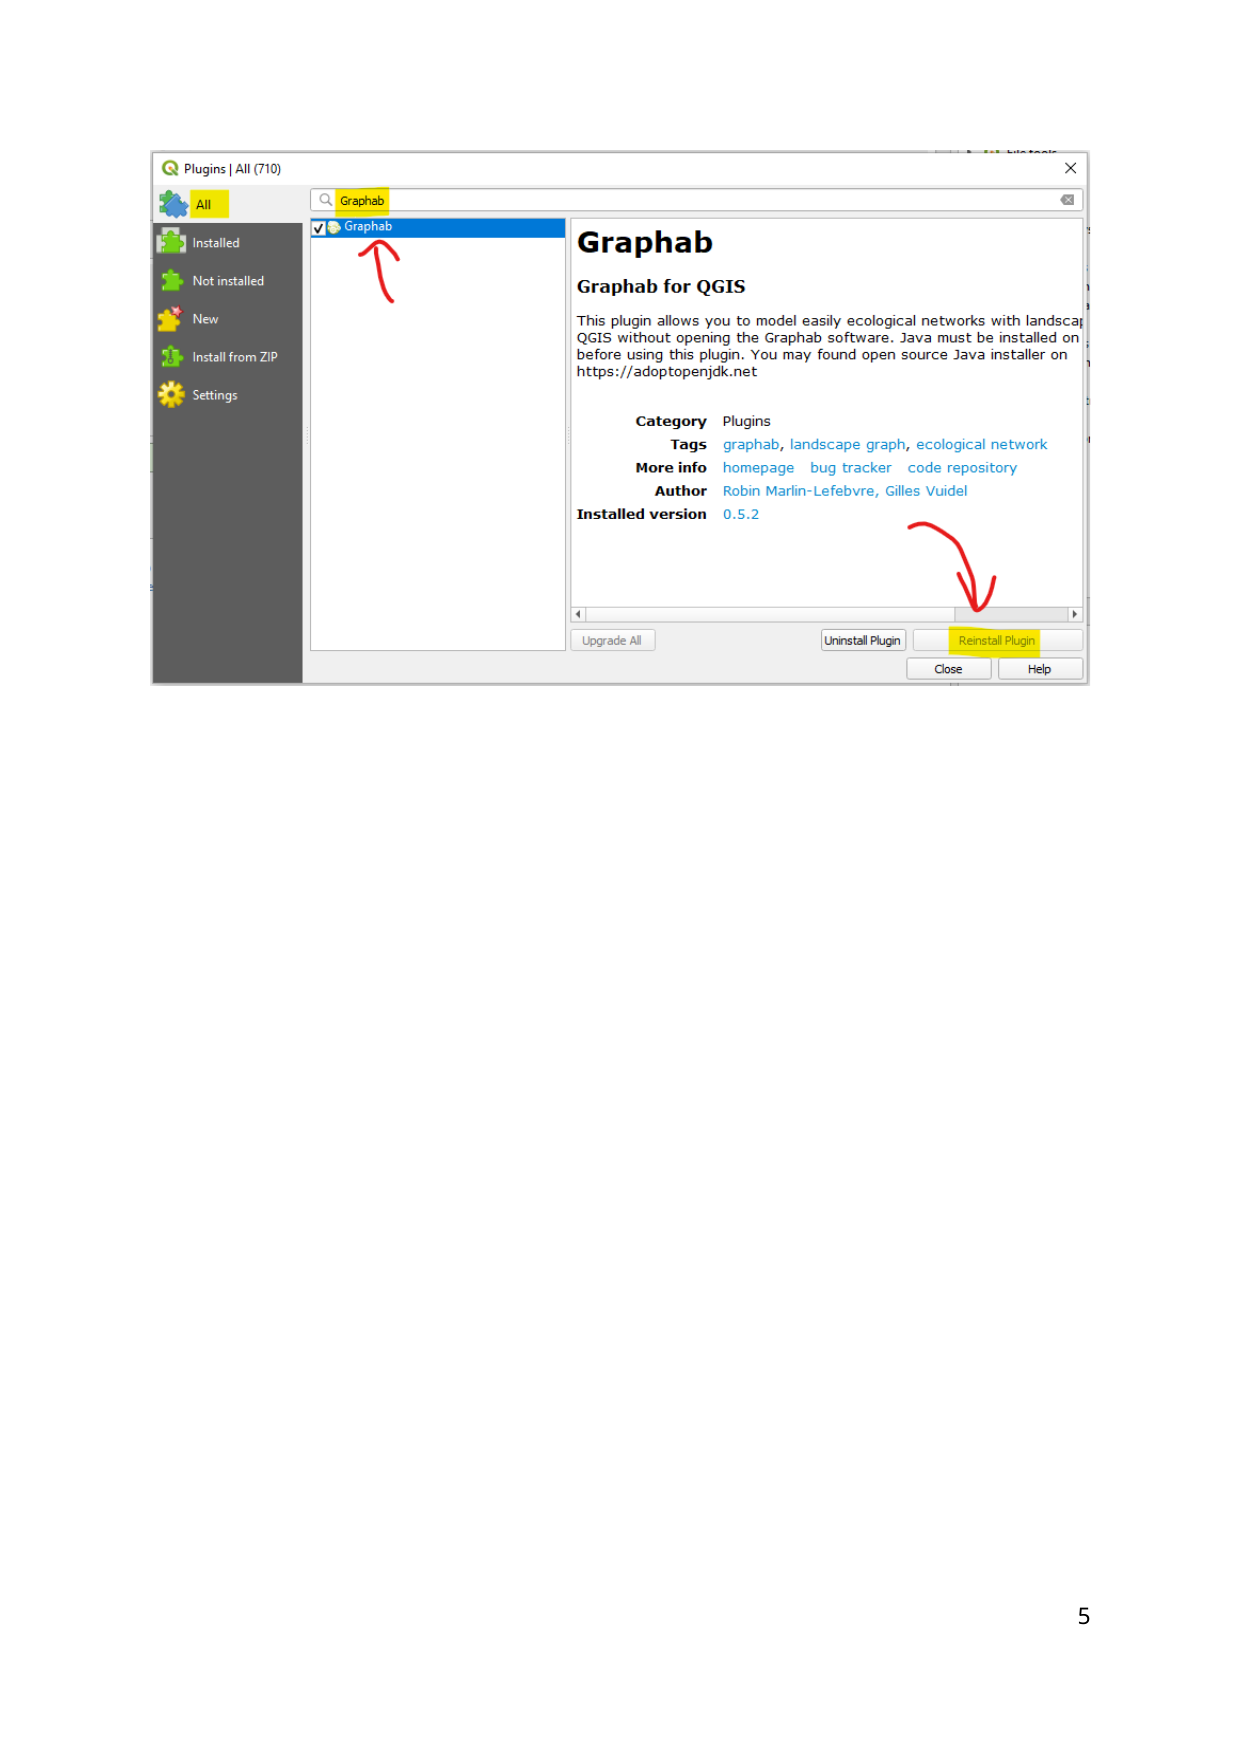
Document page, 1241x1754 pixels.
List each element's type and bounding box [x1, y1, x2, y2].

picture [150, 150, 1091, 686]
